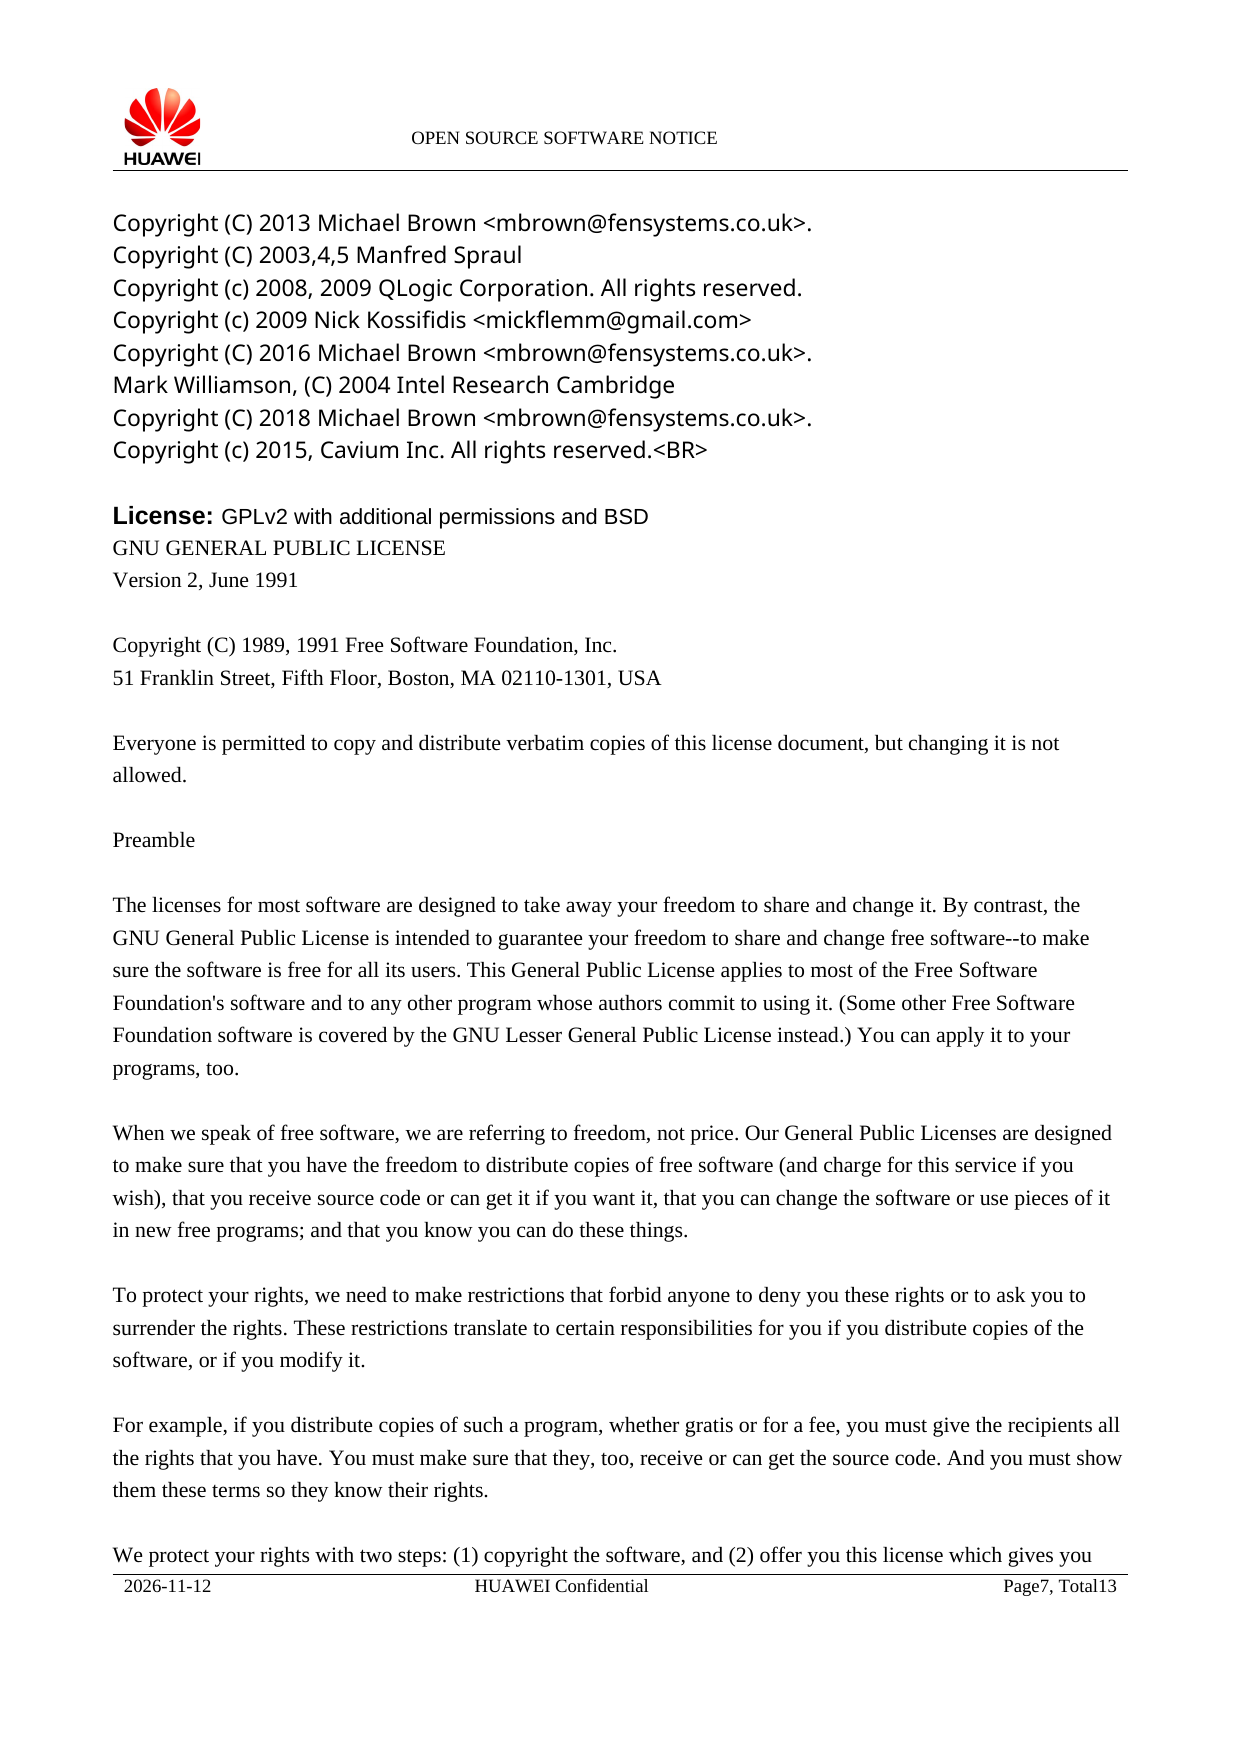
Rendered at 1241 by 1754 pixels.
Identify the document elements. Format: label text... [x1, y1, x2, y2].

text Everyone is permitted to copy and distribute verbatim copies of this license document, but changing it is not allowed. [112, 726, 1128, 791]
text To protect your rights, we need to make restrictions that forbid anyone to deny you these rights or to ask you to surrender the rights. These restrictions translate to certain responsibilities for you if you distribute copies of the software, or if you modify it. [112, 1279, 1128, 1376]
text 51 Franklin Street, Fifth Floor, Boston, MA 02110-1301, USA [112, 661, 1128, 694]
text Preamble [112, 824, 1128, 856]
text GNU GENERAL PUBLIC LICENSE [112, 531, 1128, 564]
text When we speak of free software, we are referring to freedom, not price. Our General Public Licenses are designed to make sure that you have the freedom to distribute copies of free software (and charge for this service if you wish), that you receive source code or can get it if you want it, that you can change the software or use pieces of it in new free programs; and that you know you can do these things. [112, 1116, 1128, 1246]
text License: GPLv2 with additional permissions and BSD [112, 499, 1128, 531]
picture [124, 88, 201, 165]
text The licenses for most software are designed to take away your freedom to share and change it. By contrast, the GNU General Public License is intended to guarantee your freedom to share and change free software--to make sure the software is free for all its users. This General Public License applies to most of the Free Software Foundation's software and to any other program whose authors commit to using it. (Some other Free Software Foundation software is covered by the GNU Lesser General Public License instead.) You can apply it to your programs, too. [112, 889, 1128, 1084]
text Copyright (C) 1989, 1991 Free Software Foundation, Inc. [112, 629, 1128, 661]
text Version 2, June 1991 [112, 564, 1128, 596]
text For example, if you distribute copies of such a program, whether gratis or for a fee, you must give the recipients all the rights that you have. You must make sure that they, too, receive or can get the source code. And you must show them these terms so they know their rights. [112, 1409, 1128, 1506]
